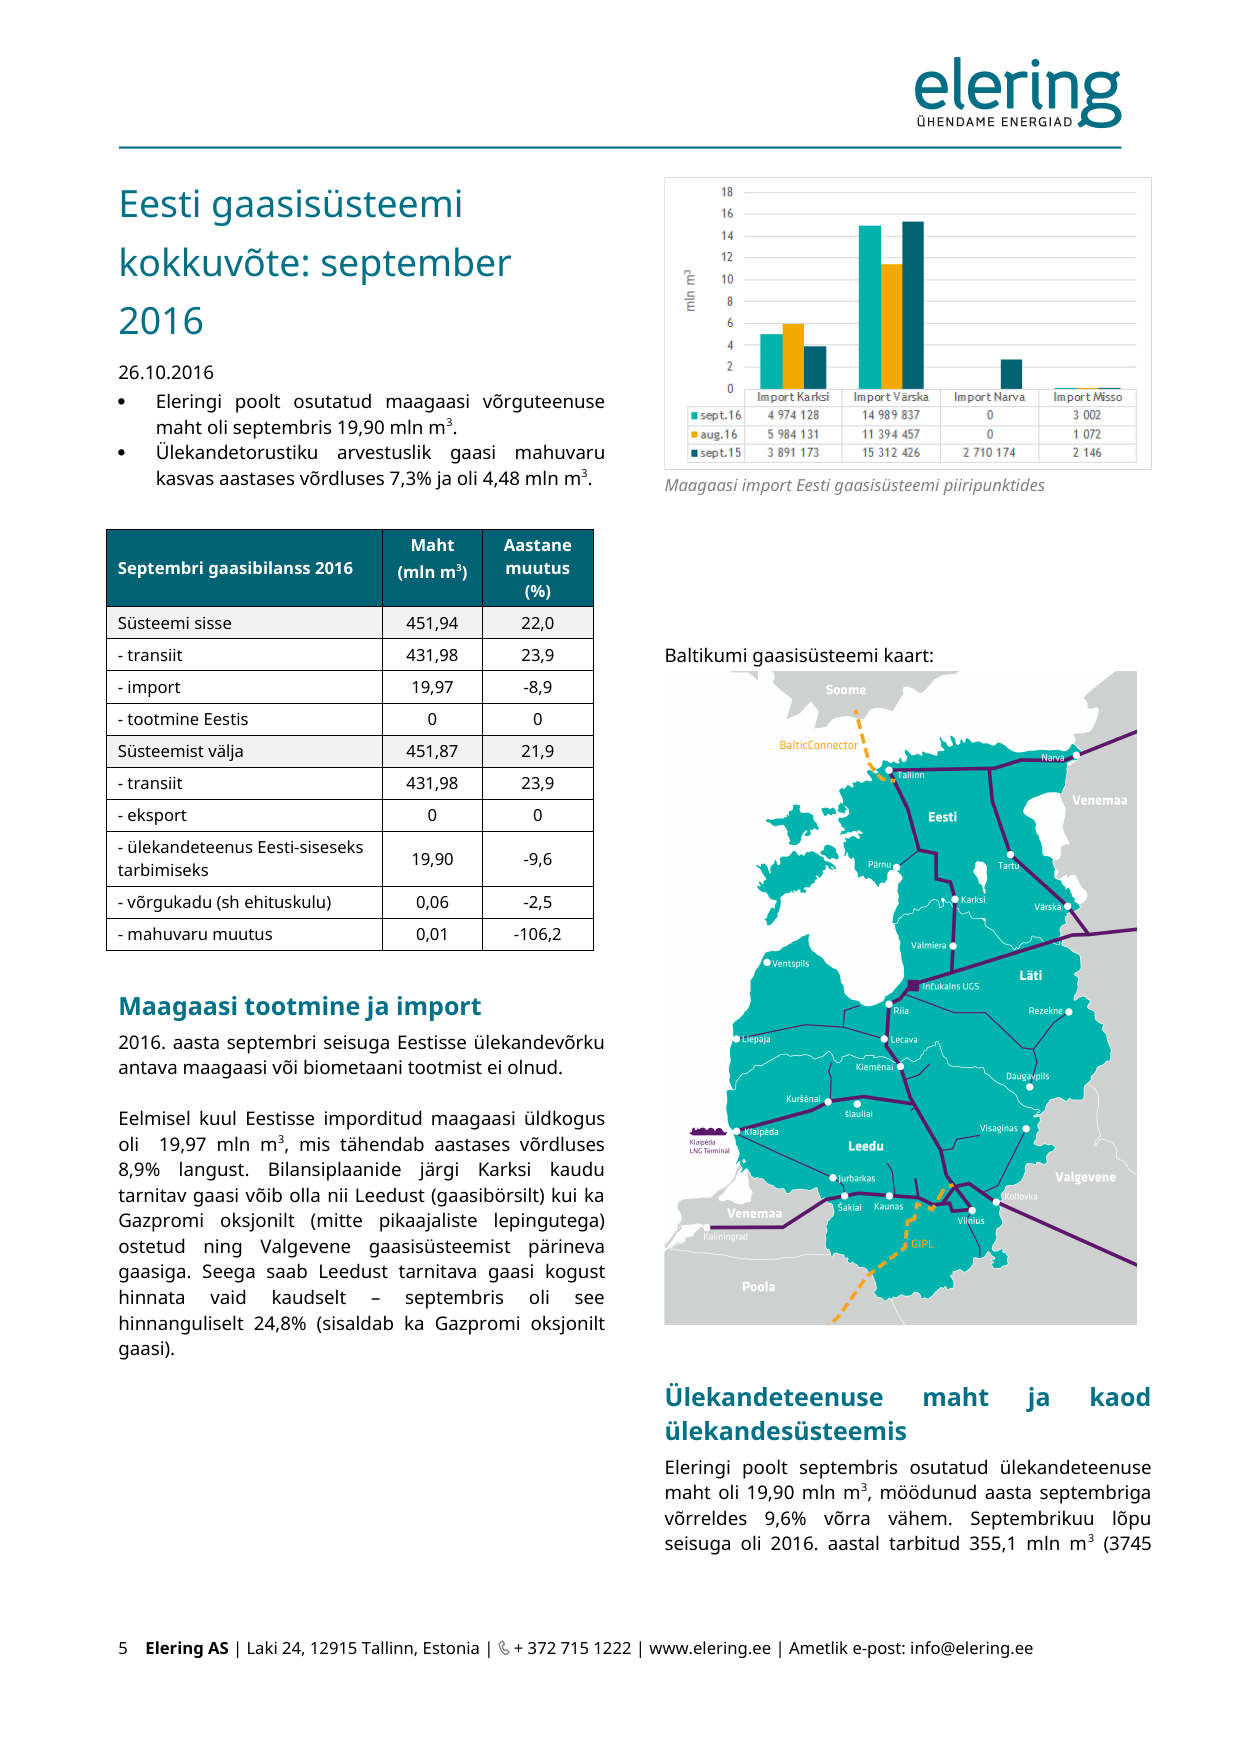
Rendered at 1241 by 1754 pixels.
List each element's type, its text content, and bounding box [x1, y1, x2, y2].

picture [664, 177, 1152, 470]
table_cell Süsteemist välja [107, 736, 382, 767]
table_header Septembri gaasibilanss 2016 [107, 530, 382, 606]
table_cell - ülekandeteenus Eesti-siseseks tarbimiseks [107, 832, 382, 886]
subtitle Ülekandeteenuse maht ja kaod ülekandesüsteemis [664, 1380, 1152, 1448]
table_cell - transiit [107, 639, 382, 670]
text Baltikumi gaasisüsteemi kaart: [664, 642, 1152, 668]
table_cell 0,06 [383, 887, 482, 918]
list Eleringi poolt osutatud maagaasi võrguteenuse maht oli septembris 19,90 mln m3. [118, 389, 605, 440]
table_cell - mahuvaru muutus [107, 919, 382, 950]
table_cell 0 [483, 800, 593, 831]
table_cell 451,87 [383, 736, 482, 767]
list Ülekandetorustiku arvestuslik gaasi mahuvaru kasvas aastases võrdluses 7,3% ja oli 4,48 mln m3. [118, 440, 605, 491]
table_cell 0 [383, 800, 482, 831]
text Maagaasi import Eesti gaasisüsteemi piiripunktides [664, 473, 1152, 496]
table_cell 431,98 [383, 768, 482, 799]
text 2016. aasta septembri seisuga Eestisse ülekandevõrku antava maagaasi või biometaani tootmist ei olnud. [118, 1029, 605, 1080]
text 26.10.2016 [118, 359, 605, 385]
picture [664, 671, 1137, 1325]
table_cell 19,97 [383, 671, 482, 702]
table_cell 0 [483, 704, 593, 734]
table_cell 23,9 [483, 768, 593, 799]
subtitle Maagaasi tootmine ja import [118, 989, 605, 1023]
table_header Maht (mln m3) [383, 530, 482, 606]
table_cell 22,0 [483, 607, 593, 638]
table_cell -9,6 [483, 832, 593, 886]
table_cell 431,98 [383, 639, 482, 670]
table_cell 19,90 [383, 832, 482, 886]
table_cell 451,94 [383, 607, 482, 638]
table_cell -8,9 [483, 671, 593, 702]
table_cell - tootmine Eestis [107, 704, 382, 734]
text Eelmisel kuul Eestisse imporditud maagaasi üldkogus oli 19,97 mln m3, mis tähendab aastases võrdluses 8,9% langust. Bilansiplaanide järgi Karksi kaudu tarnitav gaasi võib olla nii Leedust (gaasibörsilt) kui ka Gazpromi oksjonilt (mitte pikaajaliste lepingutega) ostetud ning Valgevene gaasisüsteemist pärineva gaasiga. Seega saab Leedust tarnitava gaasi kogust hinnata vaid kaudselt – septembris oli see hinnanguliselt 24,8% (sisaldab ka Gazpromi oksjonilt gaasi). [118, 1106, 605, 1361]
table_cell 0 [383, 704, 482, 734]
table_header Aastane muutus (%) [483, 530, 593, 606]
table_cell 23,9 [483, 639, 593, 670]
table_cell - eksport [107, 800, 382, 831]
table_cell -2,5 [483, 887, 593, 918]
subtitle Eesti gaasisüsteemi kokkuvõte: september 2016 [118, 177, 605, 346]
table_cell Süsteemi sisse [107, 607, 382, 638]
table_cell - võrgukadu (sh ehituskulu) [107, 887, 382, 918]
table_cell 0,01 [383, 919, 482, 950]
picture [1, 0, 1239, 162]
table_cell - transiit [107, 768, 382, 799]
table_cell 21,9 [483, 736, 593, 767]
table_cell -106,2 [483, 919, 593, 950]
table_cell - import [107, 671, 382, 702]
